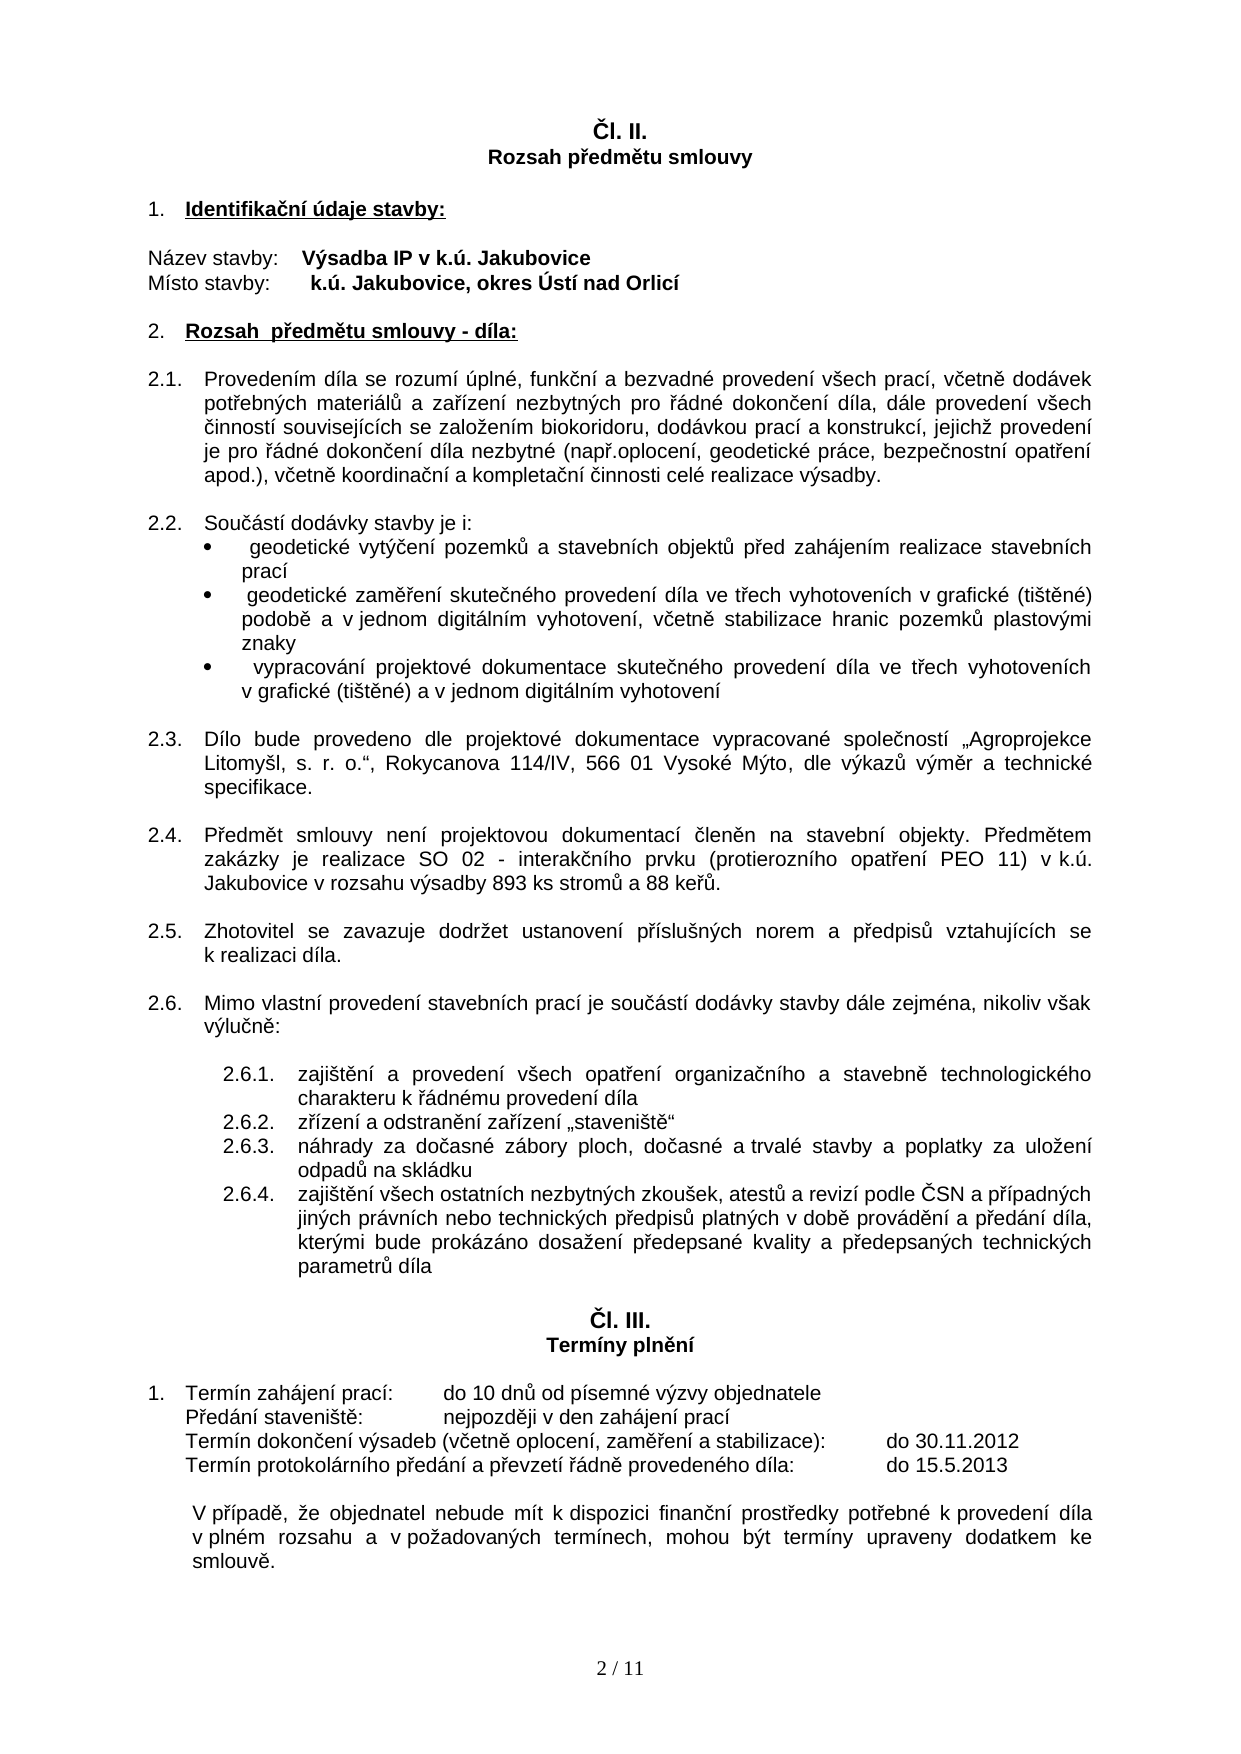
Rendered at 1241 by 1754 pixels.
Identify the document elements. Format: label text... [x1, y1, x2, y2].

list zajištění všech ostatních nezbytných zkoušek, atestů a revizí podle ČSN a případných jiných právních nebo technických předpisů platných v době provádění a předání díla, kterými bude prokázáno dosažení předepsané kvality a předepsaných technických parametrů díla [223, 1182, 1092, 1278]
text Místo stavby: k.ú. Jakubovice, okres Ústí nad Orlicí [148, 270, 1092, 295]
text Termín dokončení výsadeb (včetně oplocení, zaměření a stabilizace): do 30.11.2012 [148, 1429, 1092, 1453]
list Dílo bude provedeno dle projektové dokumentace vypracované společností „Agroprojekce Litomyšl, s. r. o.“, Rokycanova 114/IV, 566 01 Vysoké Mýto, dle výkazů výměr a technické specifikace. [148, 727, 1092, 799]
text V případě, že objednatel nebude mít k dispozici finanční prostředky potřebné k provedení díla v plném rozsahu a v požadovaných termínech, mohou být termíny upraveny dodatkem ke smlouvě. [148, 1501, 1092, 1573]
list Předmět smlouvy není projektovou dokumentací členěn na stavební objekty. Předmětem zakázky je realizace SO 02 - interakčního prvku (protierozního opatření PEO 11) v k.ú. Jakubovice v rozsahu výsadby 893 ks stromů a 88 keřů. [148, 823, 1092, 894]
list vypracování projektové dokumentace skutečného provedení díla ve třech vyhotoveních v grafické (tištěné) a v jednom digitálním vyhotovení [204, 655, 1092, 703]
text Čl. II. [148, 118, 1092, 144]
list Součástí dodávky stavby je i: [148, 511, 1092, 535]
list zajištění a provedení všech opatření organizačního a stavebně technologického charakteru k řádnému provedení díla [223, 1062, 1092, 1110]
text Název stavby: Výsadba IP v k.ú. Jakubovice [148, 245, 1092, 270]
text Rozsah předmětu smlouvy [148, 144, 1092, 168]
list geodetické zaměření skutečného provedení díla ve třech vyhotoveních v grafické (tištěné) podobě a v jednom digitálním vyhotovení, včetně stabilizace hranic pozemků plastovými znaky [204, 583, 1092, 655]
subtitle Čl. III. [148, 1307, 1092, 1333]
text Termín protokolárního předání a převzetí řádně provedeného díla: do 15.5.2013 [148, 1453, 1092, 1477]
list náhrady za dočasné zábory ploch, dočasné a trvalé stavby a poplatky za uložení odpadů na skládku [223, 1134, 1092, 1182]
list Zhotovitel se zavazuje dodržet ustanovení příslušných norem a předpisů vztahujících se k realizaci díla. [148, 918, 1092, 966]
list geodetické vytýčení pozemků a stavebních objektů před zahájením realizace stavebních prací [204, 535, 1092, 583]
list Provedením díla se rozumí úplné, funkční a bezvadné provedení všech prací, včetně dodávek potřebných materiálů a zařízení nezbytných pro řádné dokončení díla, dále provedení všech činností souvisejících se založením biokoridoru, dodávkou prací a konstrukcí, jejichž provedení je pro řádné dokončení díla nezbytné (např.oplocení, geodetické práce, bezpečnostní opatření apod.), včetně koordinační a kompletační činnosti celé realizace výsadby. [148, 367, 1092, 487]
list Mimo vlastní provedení stavebních prací je součástí dodávky stavby dále zejména, nikoliv však výlučně: [148, 990, 1092, 1038]
text Předání staveniště: nejpozději v den zahájení prací [185, 1405, 1092, 1429]
list Identifikační údaje stavby: [148, 197, 1092, 221]
list Termín zahájení prací: do 10 dnů od písemné výzvy objednatele [148, 1381, 1092, 1405]
subtitle Termíny plnění [148, 1333, 1092, 1357]
list zřízení a odstranění zařízení „staveniště“ [223, 1110, 1092, 1134]
list Rozsah předmětu smlouvy - díla: [148, 319, 1092, 343]
